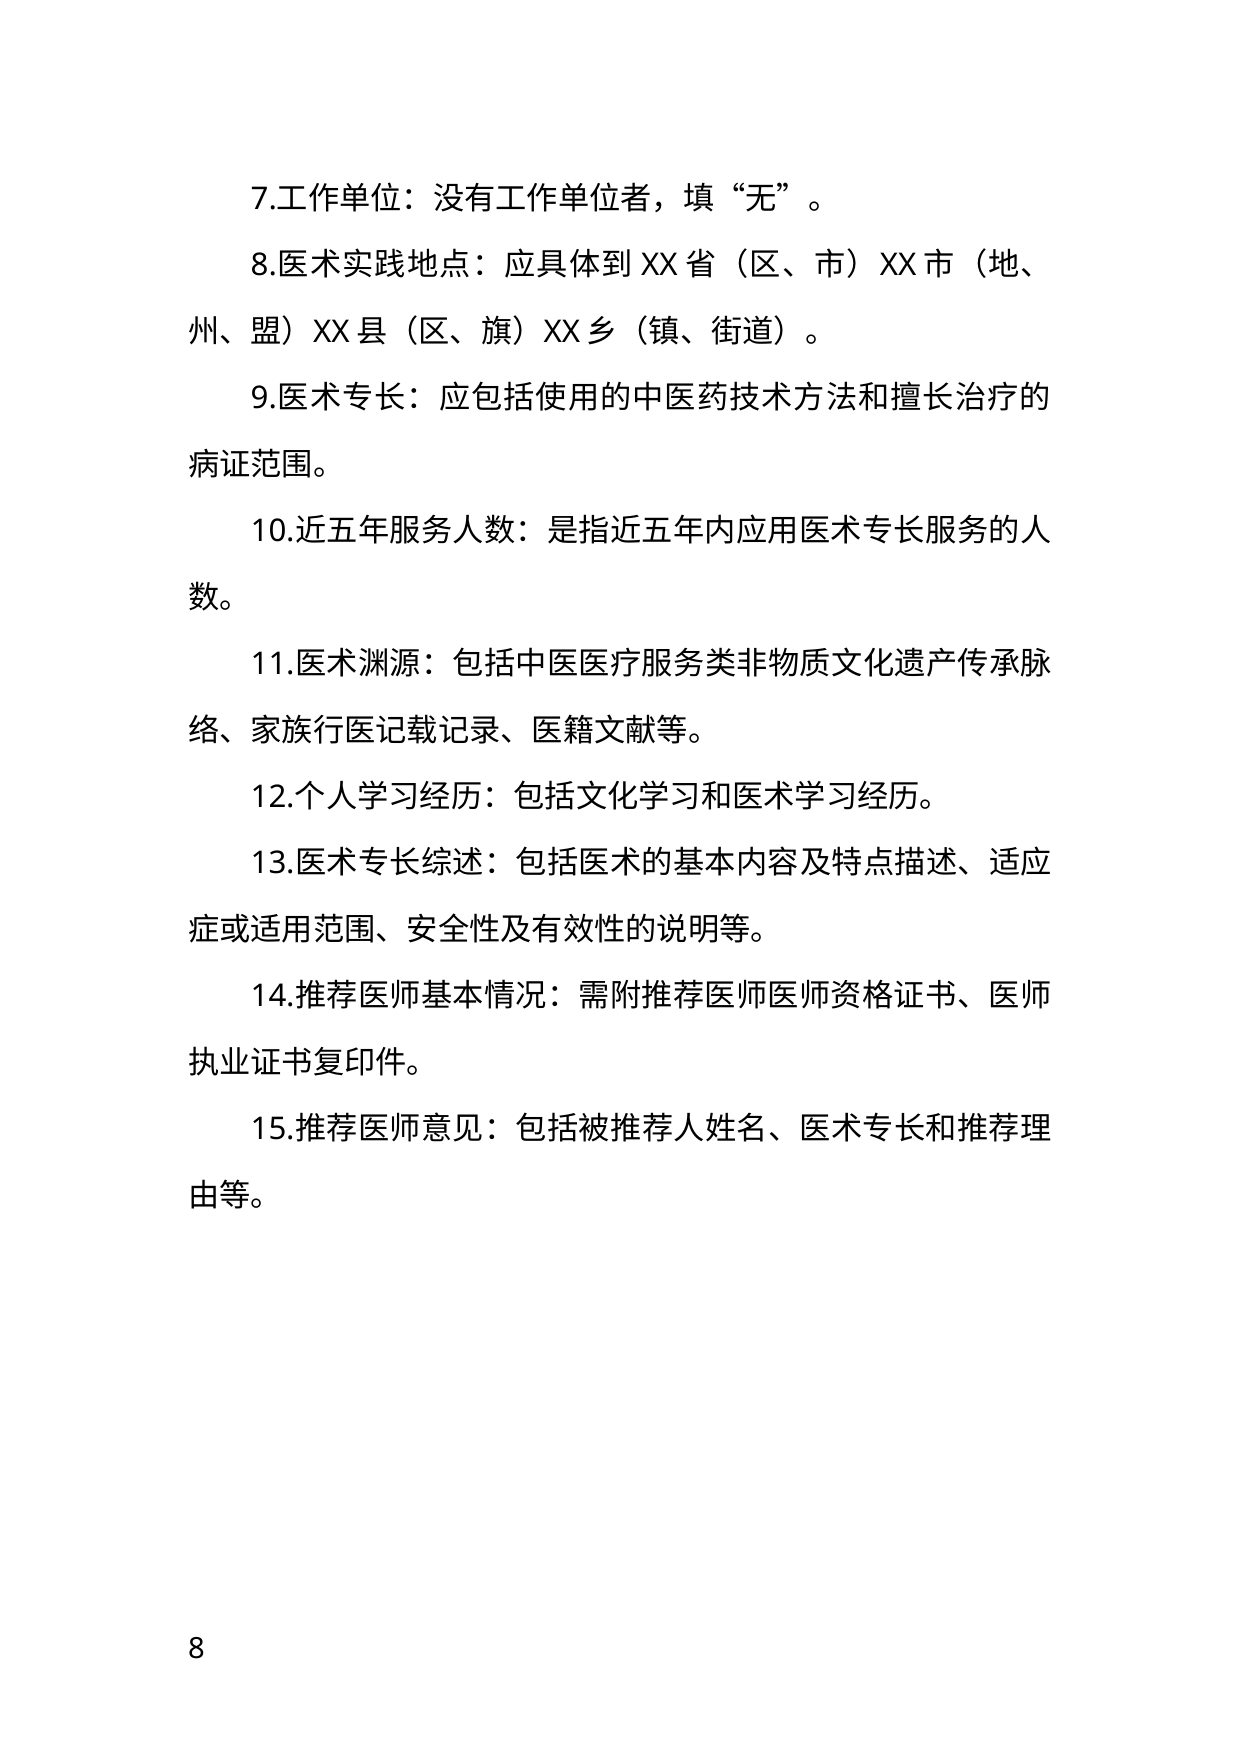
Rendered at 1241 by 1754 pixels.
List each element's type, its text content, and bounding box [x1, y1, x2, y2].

text 15.推荐医师意见：包括被推荐人姓名、医术专长和推荐理由等。 [188, 1093, 1052, 1226]
text 10.近五年服务人数：是指近五年内应用医术专长服务的人数。 [188, 495, 1052, 628]
text 11.医术渊源：包括中医医疗服务类非物质文化遗产传承脉络、家族行医记载记录、医籍文献等。 [188, 628, 1052, 761]
text 12.个人学习经历：包括文化学习和医术学习经历。 [188, 761, 1052, 827]
text 7.工作单位：没有工作单位者，填“无”。 [188, 162, 1052, 229]
text 8.医术实践地点：应具体到XX省（区、市）XX市（地、州、盟）XX县（区、旗）XX乡（镇、街道）。 [188, 229, 1052, 362]
text 13.医术专长综述：包括医术的基本内容及特点描述、适应症或适用范围、安全性及有效性的说明等。 [188, 827, 1052, 960]
text 14.推荐医师基本情况：需附推荐医师医师资格证书、医师执业证书复印件。 [188, 960, 1052, 1093]
text 9.医术专长：应包括使用的中医药技术方法和擅长治疗的病证范围。 [188, 362, 1052, 495]
